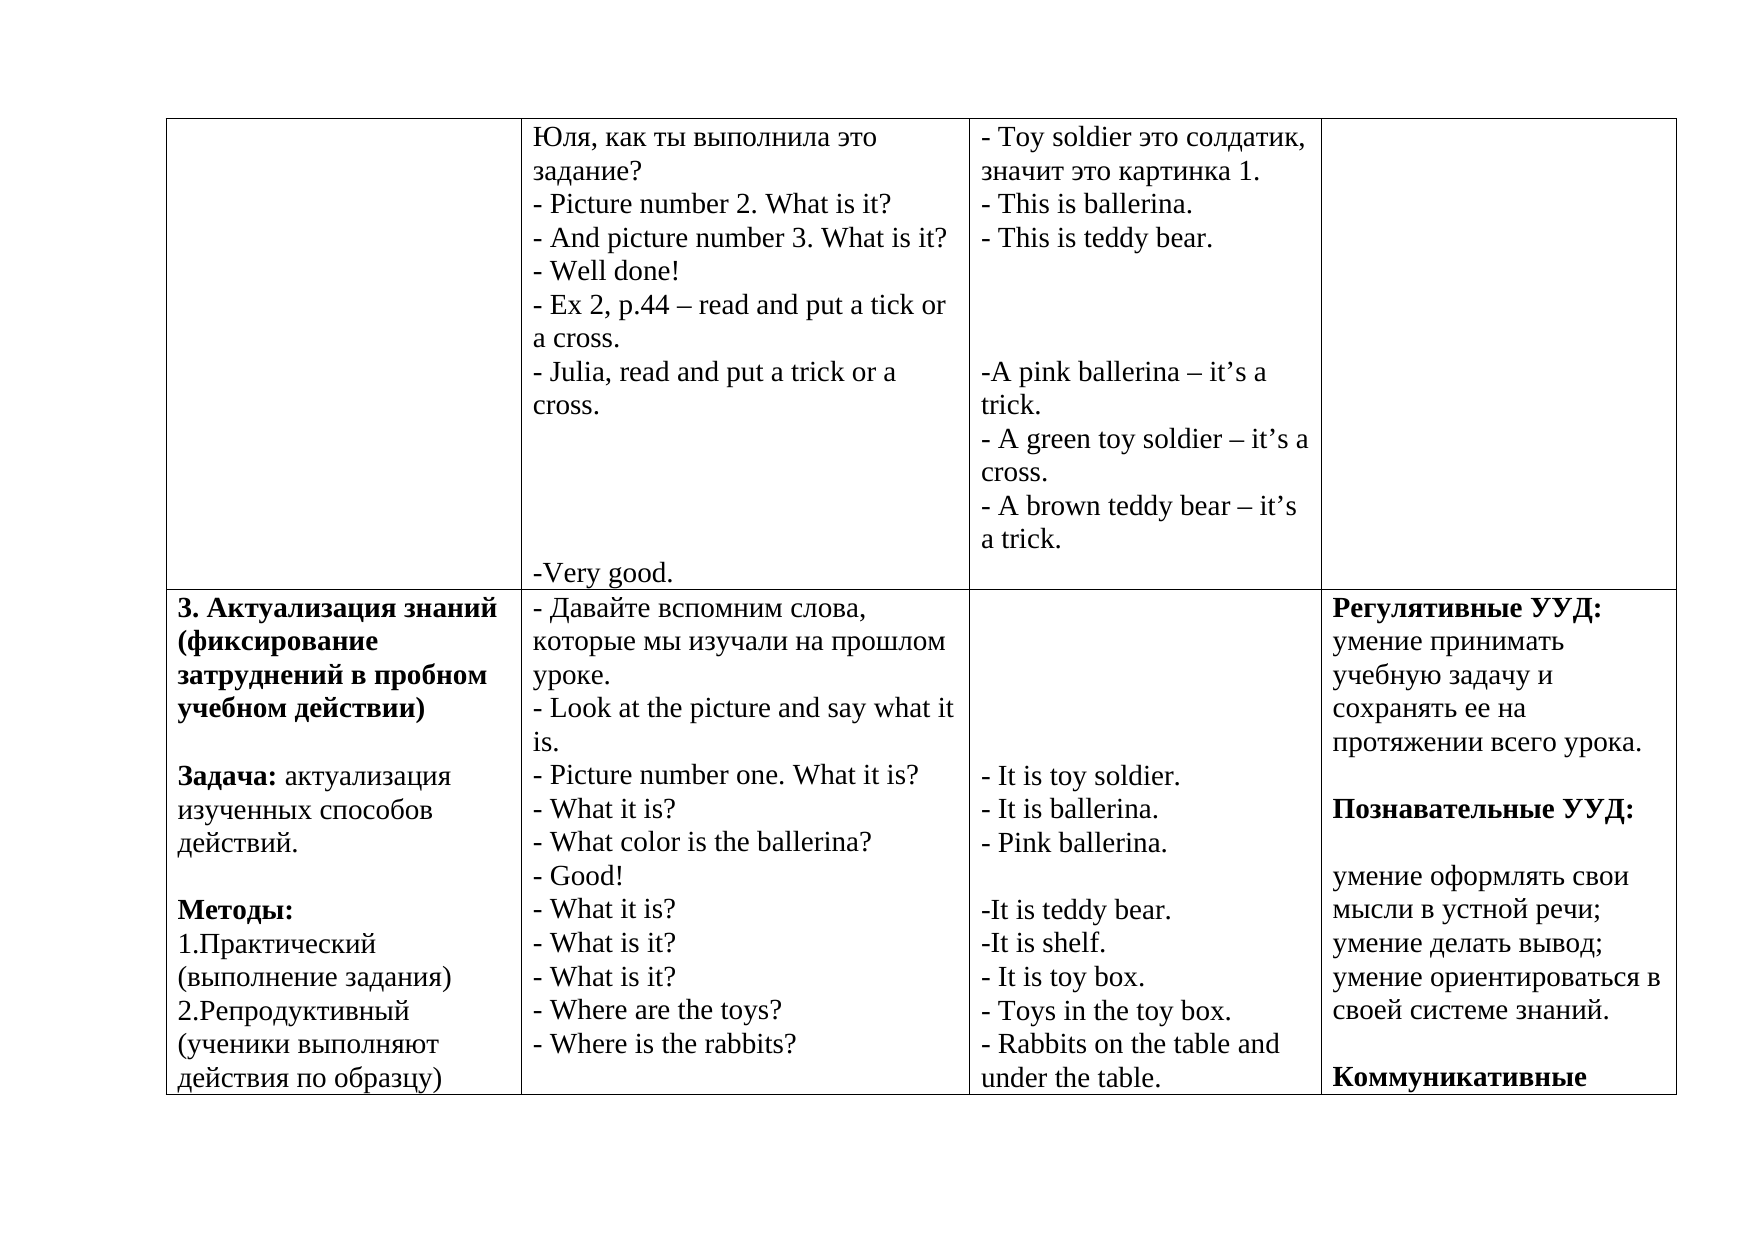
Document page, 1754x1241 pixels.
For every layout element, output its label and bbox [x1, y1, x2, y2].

table_cell [167, 590, 521, 1094]
table_cell [522, 590, 969, 1094]
table_cell [522, 119, 969, 589]
table_cell [167, 119, 521, 589]
table_cell [1322, 119, 1676, 589]
table_cell [1322, 590, 1676, 1094]
table_cell [970, 590, 1321, 1094]
table_cell [970, 119, 1321, 589]
